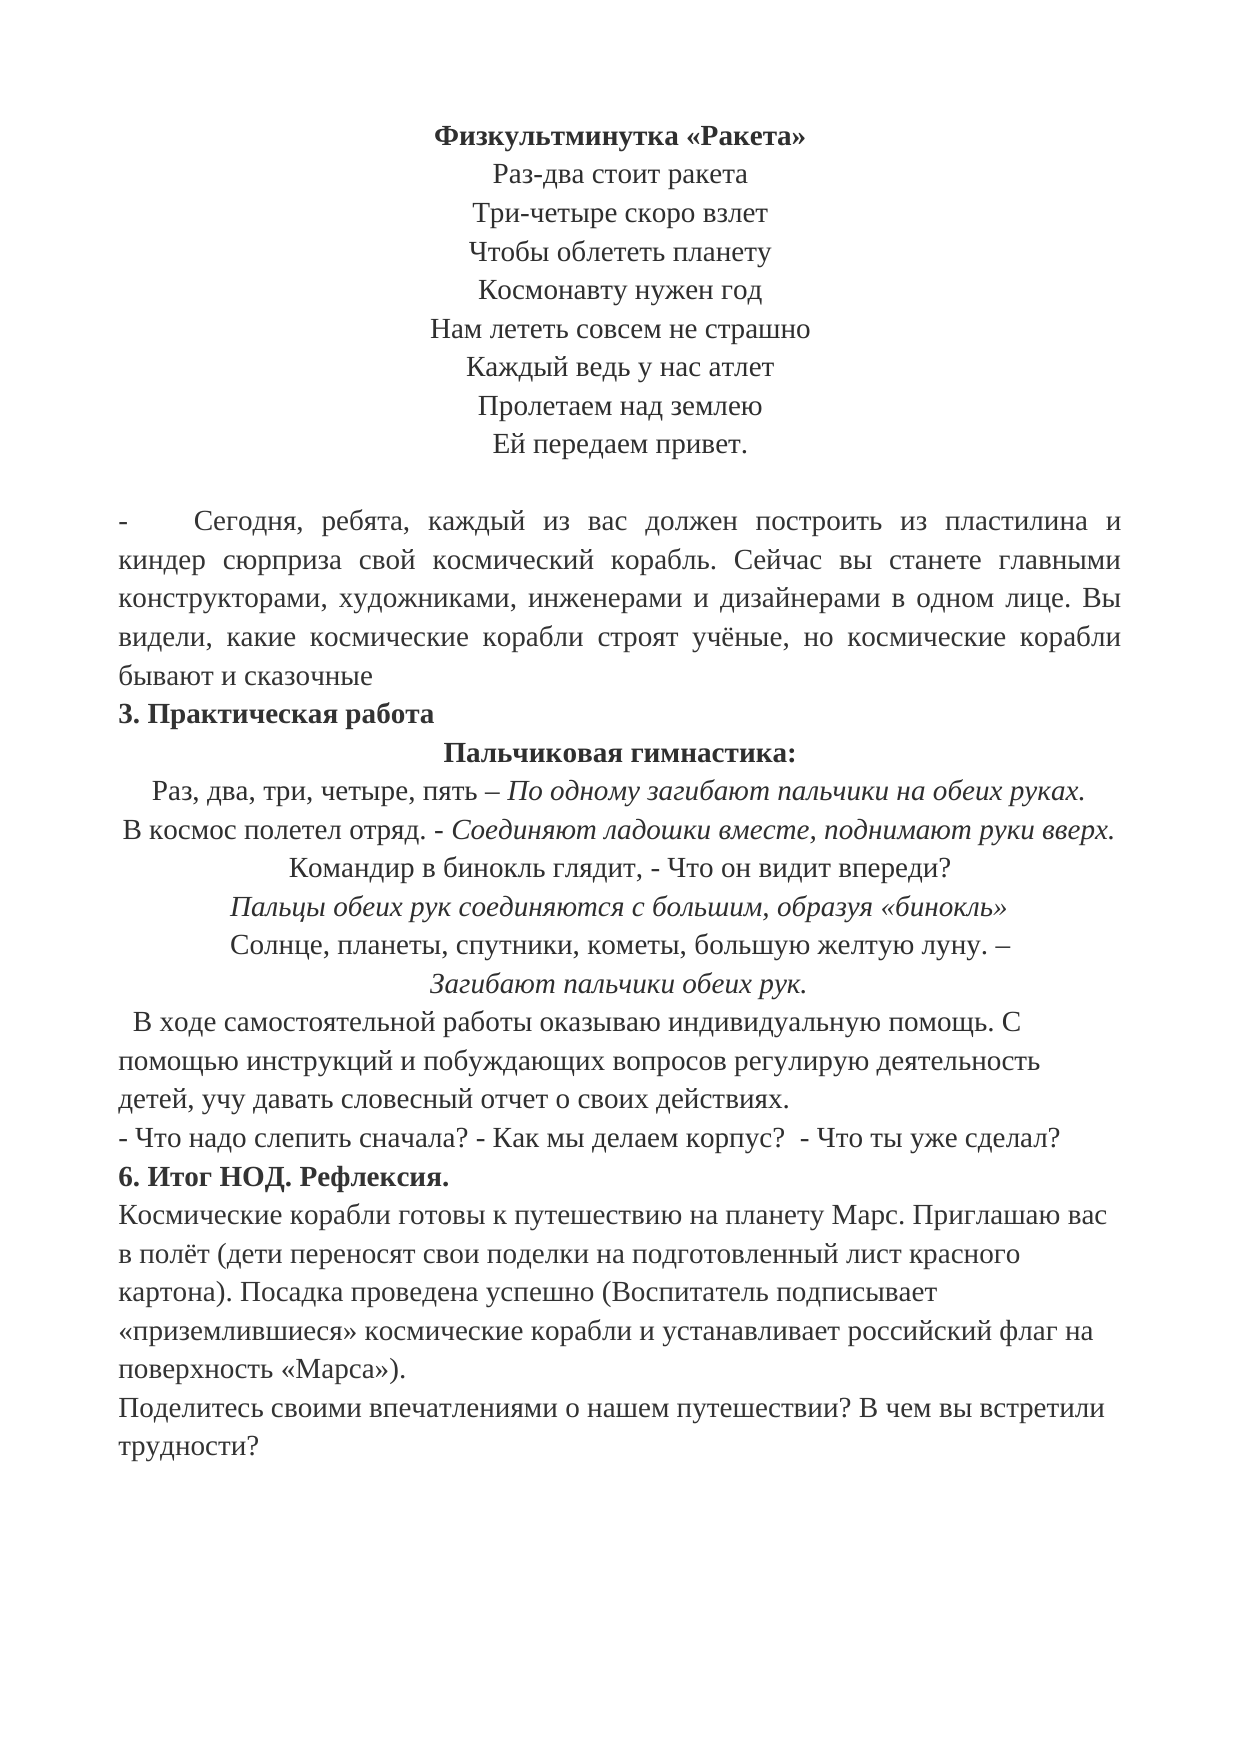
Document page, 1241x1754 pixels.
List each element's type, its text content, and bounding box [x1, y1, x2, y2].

text Пальчиковая гимнастика: [118, 735, 1122, 768]
text - Что надо слепить сначала? - Как мы делаем корпус? - Что ты уже сделал? [118, 1120, 1122, 1154]
text Ей передаем привет. [118, 426, 1122, 460]
text Три-четыре скоро взлет [118, 195, 1122, 229]
text Нам лететь совсем не страшно [118, 311, 1122, 344]
text Космонавту нужен год [118, 272, 1122, 306]
text В космос полетел отряд. - Соединяют ладошки вместе, поднимают руки вверх. [118, 812, 1122, 845]
text 6. Итог НОД. Рефлексия. [118, 1159, 1122, 1192]
text Пальцы обеих рук соединяются с большим, образуя «бинокль» [118, 889, 1122, 922]
text Чтобы облететь планету [118, 234, 1122, 267]
text 3. Практическая работа [118, 696, 1122, 730]
text Командир в бинокль глядит, - Что он видит впереди? [118, 850, 1122, 884]
text Раз, два, три, четыре, пять – По одному загибают пальчики на обеих руках. [118, 773, 1122, 807]
text Физкультминутка «Ракета» [118, 118, 1122, 152]
text Каждый ведь у нас атлет [118, 349, 1122, 383]
text Поделитесь своими впечатлениями о нашем путешествии? В чем вы встретили трудности? [118, 1390, 1122, 1462]
text В ходе самостоятельной работы оказываю индивидуальную помощь. С помощью инструкций и побуждающих вопросов регулирую деятельность детей, учу давать словесный отчет о своих действиях. [118, 1004, 1122, 1115]
text Солнце, планеты, спутники, кометы, большую желтую луну. – [118, 927, 1122, 961]
text - Сегодня, ребята, каждый из вас должен построить из пластилина и киндер сюрприза свой космический корабль. Сейчас вы станете главными конструкторами, художниками, инженерами и дизайнерами в одном лице. Вы видели, какие космические корабли строят учёные, но космические корабли бывают и сказочные [118, 503, 1122, 691]
text Раз-два стоит ракета [118, 157, 1122, 190]
text Космические корабли готовы к путешествию на планету Марс. Приглашаю вас в полёт (дети переносят свои поделки на подготовленный лист красного картона). Посадка проведена успешно (Воспитатель подписывает «приземлившиеся» космические корабли и устанавливает российский флаг на поверхность «Марса»). [118, 1197, 1122, 1385]
text Загибают пальчики обеих рук. [118, 966, 1122, 999]
text Пролетаем над землею [118, 388, 1122, 421]
